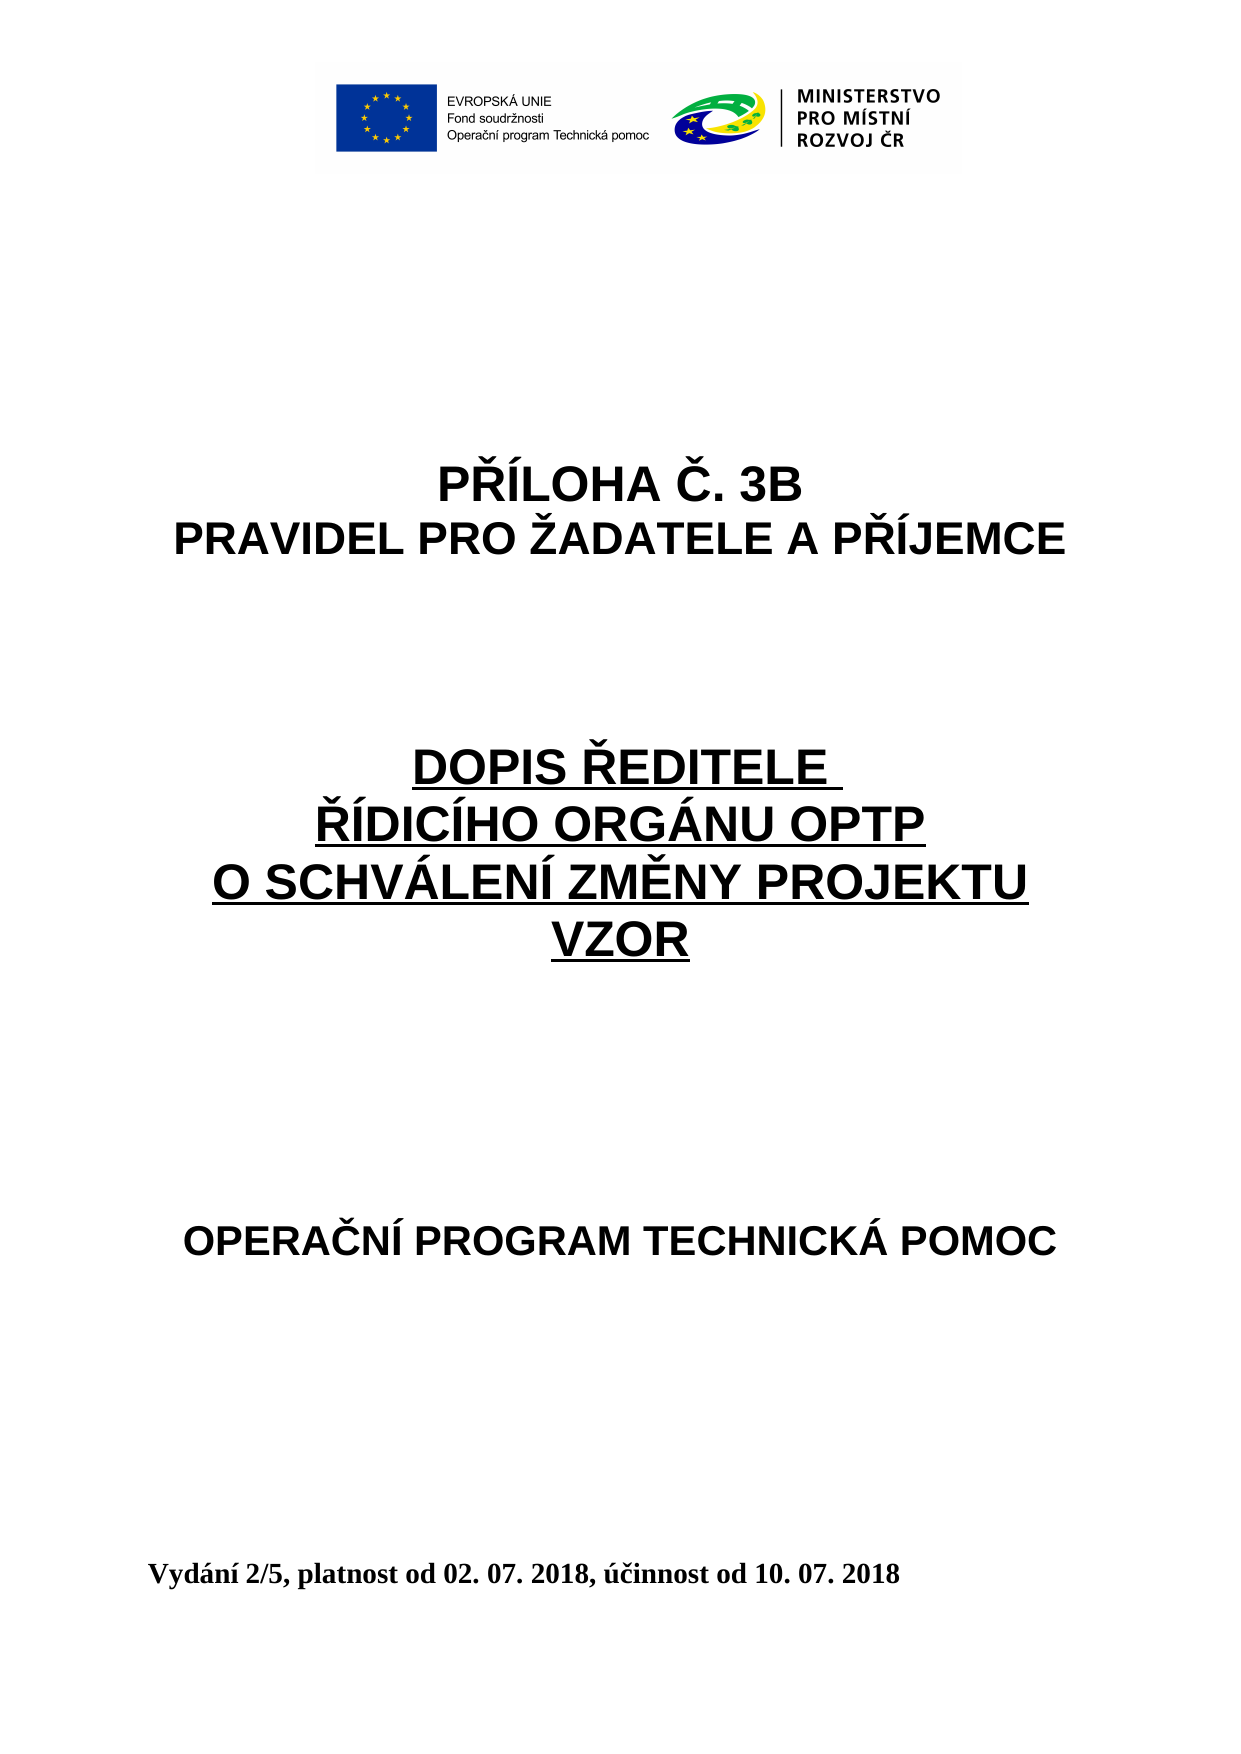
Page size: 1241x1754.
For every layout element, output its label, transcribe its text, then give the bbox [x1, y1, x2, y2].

text Operační program technická pomoc [148, 1216, 1092, 1264]
text příloha č. 3B [148, 454, 1092, 512]
text Vydání 2/5, platnost od 02. 07. 2018, účinnost od 10. 07. 2018 [148, 1556, 1092, 1590]
picture [314, 62, 962, 174]
text Dopis ředitelE [148, 737, 1092, 794]
text Pravidel pro žadatele A příjemce [148, 512, 1092, 564]
text Vzor [148, 909, 1092, 967]
text ŘÍDiCÍHO ORGÁNU optp [148, 794, 1092, 852]
text o schválení změny projektu [148, 852, 1092, 909]
